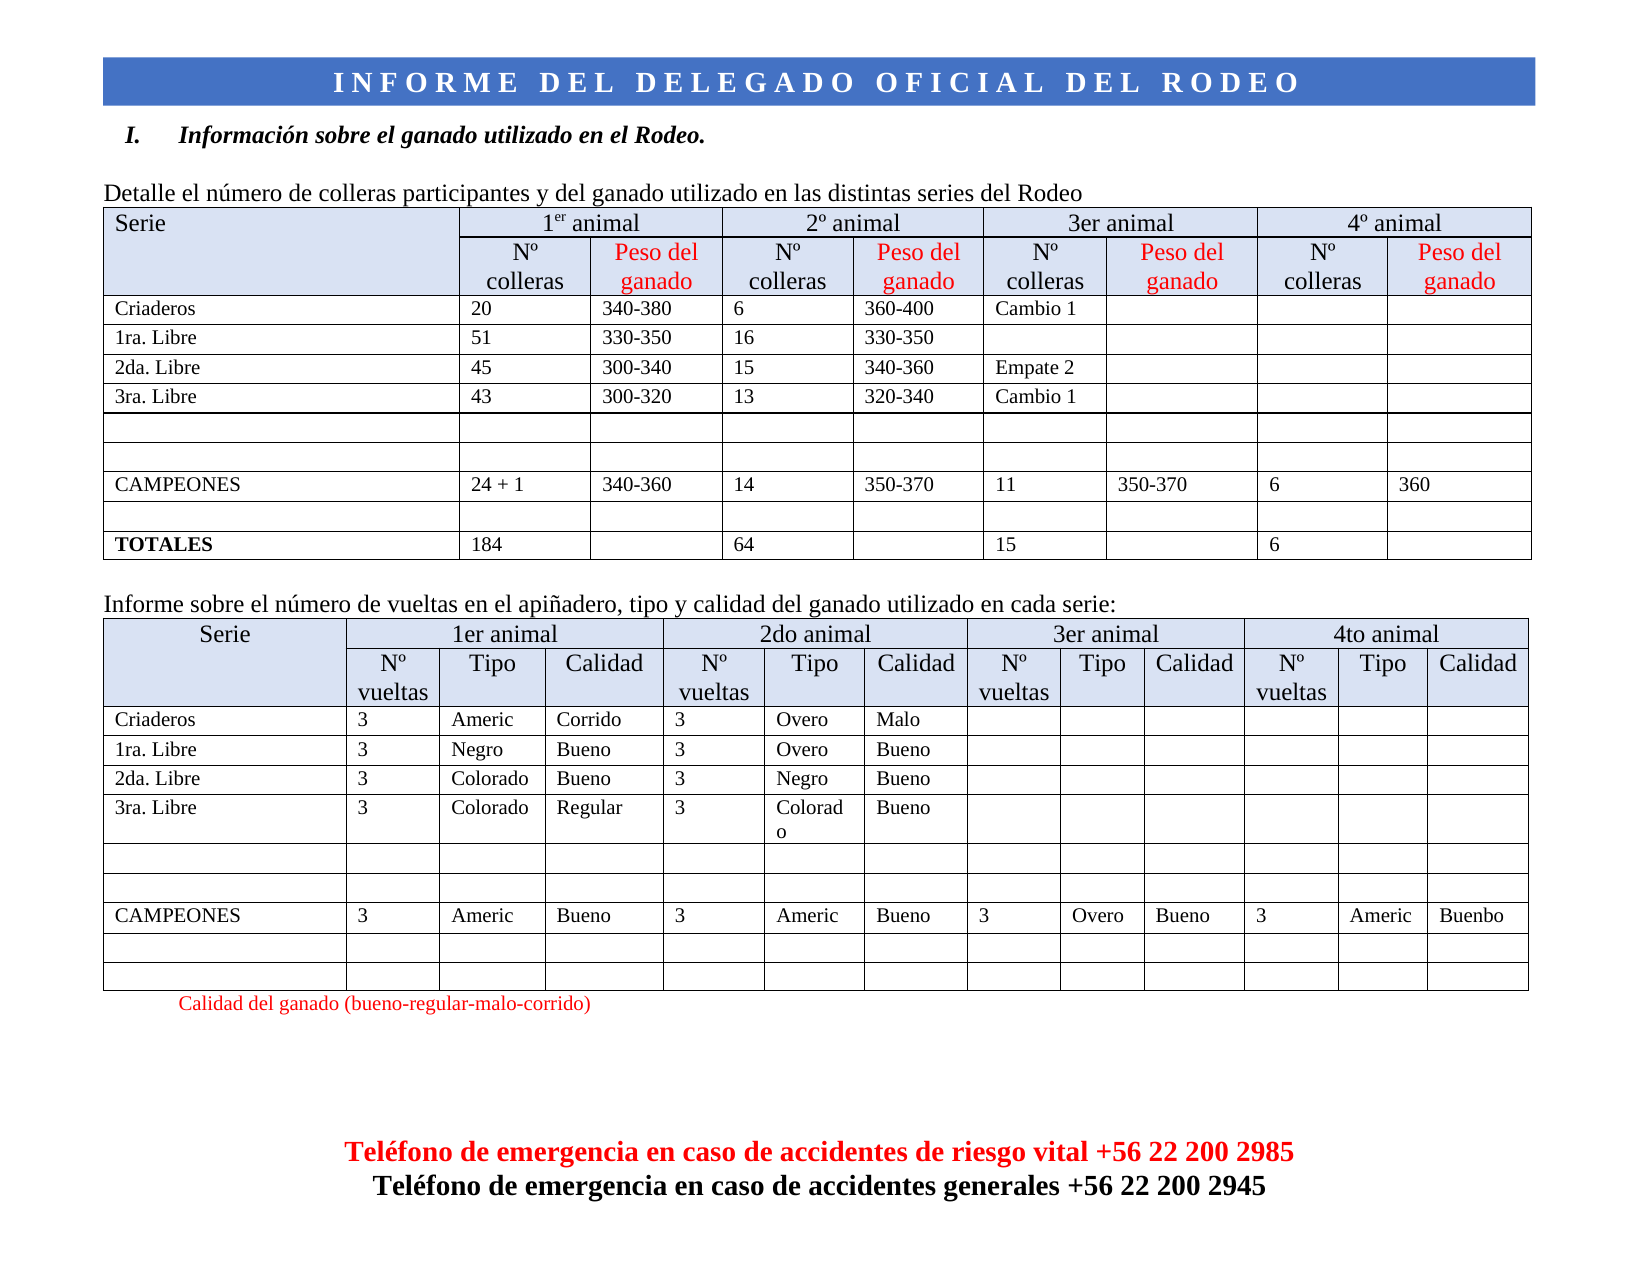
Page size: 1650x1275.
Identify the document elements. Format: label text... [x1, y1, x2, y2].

table_cell Nº colleras [1258, 238, 1387, 295]
table_cell [968, 795, 1060, 843]
table_cell 3 [968, 903, 1060, 933]
table_cell 3 [347, 903, 439, 933]
table_cell Bueno [865, 736, 967, 765]
table_cell [1388, 355, 1531, 383]
table_cell [765, 874, 864, 902]
table_cell [854, 443, 983, 471]
table_cell 45 [460, 355, 590, 383]
table_cell Nº vueltas [347, 649, 439, 706]
table_cell [1061, 963, 1144, 990]
table_cell 360-400 [854, 296, 983, 324]
table_cell Nº vueltas [968, 649, 1060, 706]
table_cell [865, 934, 967, 962]
table_cell [1061, 795, 1144, 843]
table_cell [1388, 325, 1531, 354]
table_cell [1428, 963, 1528, 990]
table_cell Calidad [1428, 649, 1528, 706]
table_cell 11 [984, 472, 1106, 501]
table_cell Bueno [546, 766, 663, 794]
list Calidad del ganado (bueno-regular-malo-corrido) [178, 991, 1536, 1015]
table_cell [1145, 844, 1244, 873]
table_cell [1061, 736, 1144, 765]
table_cell [104, 963, 346, 990]
table_cell Peso del ganado [1388, 238, 1531, 295]
table_cell [1258, 325, 1387, 354]
table_cell [968, 874, 1060, 902]
table_cell [1258, 355, 1387, 383]
table_cell 15 [723, 355, 853, 383]
table_cell 3 [347, 795, 439, 843]
table_cell 1ra. Libre [104, 736, 346, 765]
table_cell Regular [546, 795, 663, 843]
table_cell [968, 736, 1060, 765]
table_header 2do animal [664, 619, 967, 647]
table_cell Nº colleras [460, 238, 590, 295]
table_cell [1245, 736, 1338, 765]
table_cell Americ [1339, 903, 1427, 933]
table_cell [1107, 532, 1257, 559]
table_cell [460, 443, 590, 471]
table_cell CAMPEONES [104, 472, 459, 501]
table_cell Nº vueltas [1245, 649, 1338, 706]
table_cell [1061, 844, 1144, 873]
table_cell [440, 874, 545, 902]
table_cell [591, 502, 722, 531]
table_cell Peso del ganado [1107, 238, 1257, 295]
table_cell [765, 844, 864, 873]
table_cell [1339, 766, 1427, 794]
table_cell [1388, 502, 1531, 531]
table_cell [1245, 844, 1338, 873]
table_cell [1145, 766, 1244, 794]
table_cell 3 [347, 707, 439, 735]
table_cell Nº colleras [984, 238, 1106, 295]
table_cell [104, 502, 459, 531]
table_cell [1388, 532, 1531, 559]
table_cell 3ra. Libre [104, 795, 346, 843]
table_cell 340-380 [591, 296, 722, 324]
table_cell 3 [664, 766, 764, 794]
table_cell 300-320 [591, 384, 722, 412]
table_cell 13 [723, 384, 853, 412]
table_cell [968, 963, 1060, 990]
table_cell [984, 325, 1106, 354]
text Informe sobre el número de vueltas en el apiñadero, tipo y calidad del ganado utilizado en cada serie: [103, 589, 1536, 618]
table_cell Negro [440, 736, 545, 765]
table_cell [664, 934, 764, 962]
table_cell 3ra. Libre [104, 384, 459, 412]
table_cell [1145, 934, 1244, 962]
table_header 1er animal [347, 619, 663, 647]
table_cell [854, 414, 983, 442]
table_cell 20 [460, 296, 590, 324]
table_cell [347, 934, 439, 962]
table_cell Americ [440, 903, 545, 933]
table_cell [1245, 766, 1338, 794]
table_cell [347, 963, 439, 990]
table_header 3er animal [968, 619, 1244, 647]
table_cell 330-350 [854, 325, 983, 354]
table_cell 2da. Libre [104, 766, 346, 794]
table_cell [968, 707, 1060, 735]
table_cell CAMPEONES [104, 903, 346, 933]
table_cell [723, 414, 853, 442]
table_cell Nº vueltas [664, 649, 764, 706]
table_cell 16 [723, 325, 853, 354]
table_cell [546, 963, 663, 990]
table_cell [440, 844, 545, 873]
table_cell Criaderos [104, 296, 459, 324]
table_cell [1428, 795, 1528, 843]
table_cell Calidad [546, 649, 663, 706]
table_cell [1258, 384, 1387, 412]
table_cell [1061, 707, 1144, 735]
table_cell [1339, 844, 1427, 873]
table_cell [1145, 795, 1244, 843]
table_cell [1245, 963, 1338, 990]
table_header 4to animal [1245, 619, 1528, 647]
table_cell Bueno [865, 766, 967, 794]
table_cell 3 [664, 736, 764, 765]
table_cell Peso del ganado [854, 238, 983, 295]
table_cell [460, 502, 590, 531]
table_cell Calidad [865, 649, 967, 706]
table_cell 43 [460, 384, 590, 412]
table_cell 15 [984, 532, 1106, 559]
table_cell [104, 414, 459, 442]
table_cell Peso del ganado [591, 238, 722, 295]
table_cell 350-370 [854, 472, 983, 501]
table_cell [1145, 736, 1244, 765]
table_cell [664, 963, 764, 990]
table_cell [1061, 766, 1144, 794]
table_cell [1428, 736, 1528, 765]
table_header Serie [104, 619, 346, 706]
table_cell [1388, 414, 1531, 442]
table_cell [968, 766, 1060, 794]
table_cell [1145, 707, 1244, 735]
table_cell Tipo [1061, 649, 1144, 706]
table_cell [968, 934, 1060, 962]
table_cell 64 [723, 532, 853, 559]
table_cell [1339, 963, 1427, 990]
table_header 4º animal [1258, 208, 1531, 236]
table_cell [1145, 963, 1244, 990]
table_cell [984, 414, 1106, 442]
table_cell Calidad [1145, 649, 1244, 706]
table_cell [1428, 766, 1528, 794]
table_cell [1061, 874, 1144, 902]
table_cell Bueno [865, 903, 967, 933]
table_cell 320-340 [854, 384, 983, 412]
table_cell Cambio 1 [984, 296, 1106, 324]
table_cell Cambio 1 [984, 384, 1106, 412]
table_cell Tipo [765, 649, 864, 706]
table_cell 350-370 [1107, 472, 1257, 501]
table_cell Criaderos [104, 707, 346, 735]
table_cell [1258, 502, 1387, 531]
table_cell [865, 874, 967, 902]
table_cell 6 [1258, 472, 1387, 501]
table_cell [1107, 443, 1257, 471]
table_cell Overo [1061, 903, 1144, 933]
table_cell [104, 874, 346, 902]
table_cell [723, 502, 853, 531]
table_cell 340-360 [854, 355, 983, 383]
table_cell [347, 874, 439, 902]
table_cell [1388, 384, 1531, 412]
table_cell 6 [723, 296, 853, 324]
table_cell 14 [723, 472, 853, 501]
table_cell [1428, 874, 1528, 902]
table_cell [460, 414, 590, 442]
table_cell 184 [460, 532, 590, 559]
table_cell Corrido [546, 707, 663, 735]
table_header 2º animal [723, 208, 983, 236]
table_cell [1428, 707, 1528, 735]
table_cell [1107, 355, 1257, 383]
table_cell [1107, 384, 1257, 412]
table_cell 51 [460, 325, 590, 354]
table_cell Buenbo [1428, 903, 1528, 933]
table_cell [1245, 874, 1338, 902]
table_cell [591, 414, 722, 442]
table_cell [1258, 296, 1387, 324]
table_cell [104, 443, 459, 471]
table_cell 3 [664, 707, 764, 735]
table_cell Overo [765, 707, 864, 735]
table_cell [1245, 795, 1338, 843]
table_cell Bueno [865, 795, 967, 843]
table_cell [984, 443, 1106, 471]
table_cell [765, 963, 864, 990]
table_cell Overo [765, 736, 864, 765]
table_cell [1258, 414, 1387, 442]
table_cell [854, 532, 983, 559]
table_cell [1258, 443, 1387, 471]
table_cell Bueno [1145, 903, 1244, 933]
list Información sobre el ganado utilizado en el Rodeo. [141, 120, 1536, 149]
table_cell [865, 844, 967, 873]
table_cell 24 + 1 [460, 472, 590, 501]
table_cell [546, 874, 663, 902]
table_cell [664, 874, 764, 902]
table_cell [1388, 296, 1531, 324]
table_cell [984, 502, 1106, 531]
table_cell [765, 934, 864, 962]
text Detalle el número de colleras participantes y del ganado utilizado en las distintas series del Rodeo [103, 178, 1536, 207]
table_cell [968, 844, 1060, 873]
table_cell Nº colleras [723, 238, 853, 295]
table_cell Bueno [546, 736, 663, 765]
table_cell [1107, 414, 1257, 442]
table_cell [104, 934, 346, 962]
table_cell [865, 963, 967, 990]
table_cell Tipo [440, 649, 545, 706]
table_cell [1107, 325, 1257, 354]
table_cell Negro [765, 766, 864, 794]
table_cell [1245, 934, 1338, 962]
table_cell [104, 844, 346, 873]
table_header 1er animal [460, 208, 722, 236]
table_cell [591, 532, 722, 559]
table_cell [1339, 707, 1427, 735]
table_cell [1145, 874, 1244, 902]
table_cell 3 [1245, 903, 1338, 933]
table_cell 340-360 [591, 472, 722, 501]
table_cell Empate 2 [984, 355, 1106, 383]
table_cell [347, 844, 439, 873]
table_cell [1339, 934, 1427, 962]
table_cell Americ [440, 707, 545, 735]
table_cell [1339, 795, 1427, 843]
table_cell Tipo [1339, 649, 1427, 706]
table_header 3er animal [984, 208, 1257, 236]
table_header Serie [104, 208, 459, 295]
table_cell [854, 502, 983, 531]
table_cell [1061, 934, 1144, 962]
table_cell [1339, 736, 1427, 765]
table_cell Malo [865, 707, 967, 735]
table_cell [440, 963, 545, 990]
table_cell 360 [1388, 472, 1531, 501]
table_cell 6 [1258, 532, 1387, 559]
table_cell [591, 443, 722, 471]
table_cell [1107, 296, 1257, 324]
table_cell 300-340 [591, 355, 722, 383]
table_cell 3 [664, 795, 764, 843]
table_cell 330-350 [591, 325, 722, 354]
table_cell TOTALES [104, 532, 459, 559]
table_cell Colorado [440, 766, 545, 794]
table_cell 3 [347, 766, 439, 794]
table_cell [440, 934, 545, 962]
table_cell [1428, 844, 1528, 873]
table_cell Colorado [765, 795, 864, 843]
table_cell Colorado [440, 795, 545, 843]
table_cell [546, 844, 663, 873]
table_cell [1388, 443, 1531, 471]
table_cell [1107, 502, 1257, 531]
table_cell [664, 844, 764, 873]
table_cell 2da. Libre [104, 355, 459, 383]
table_cell Americ [765, 903, 864, 933]
table_cell [1245, 707, 1338, 735]
table_cell 3 [347, 736, 439, 765]
table_cell [723, 443, 853, 471]
table_cell 3 [664, 903, 764, 933]
table_cell [546, 934, 663, 962]
table_cell 1ra. Libre [104, 325, 459, 354]
table_cell [1339, 874, 1427, 902]
table_cell Bueno [546, 903, 663, 933]
table_cell [1428, 934, 1528, 962]
